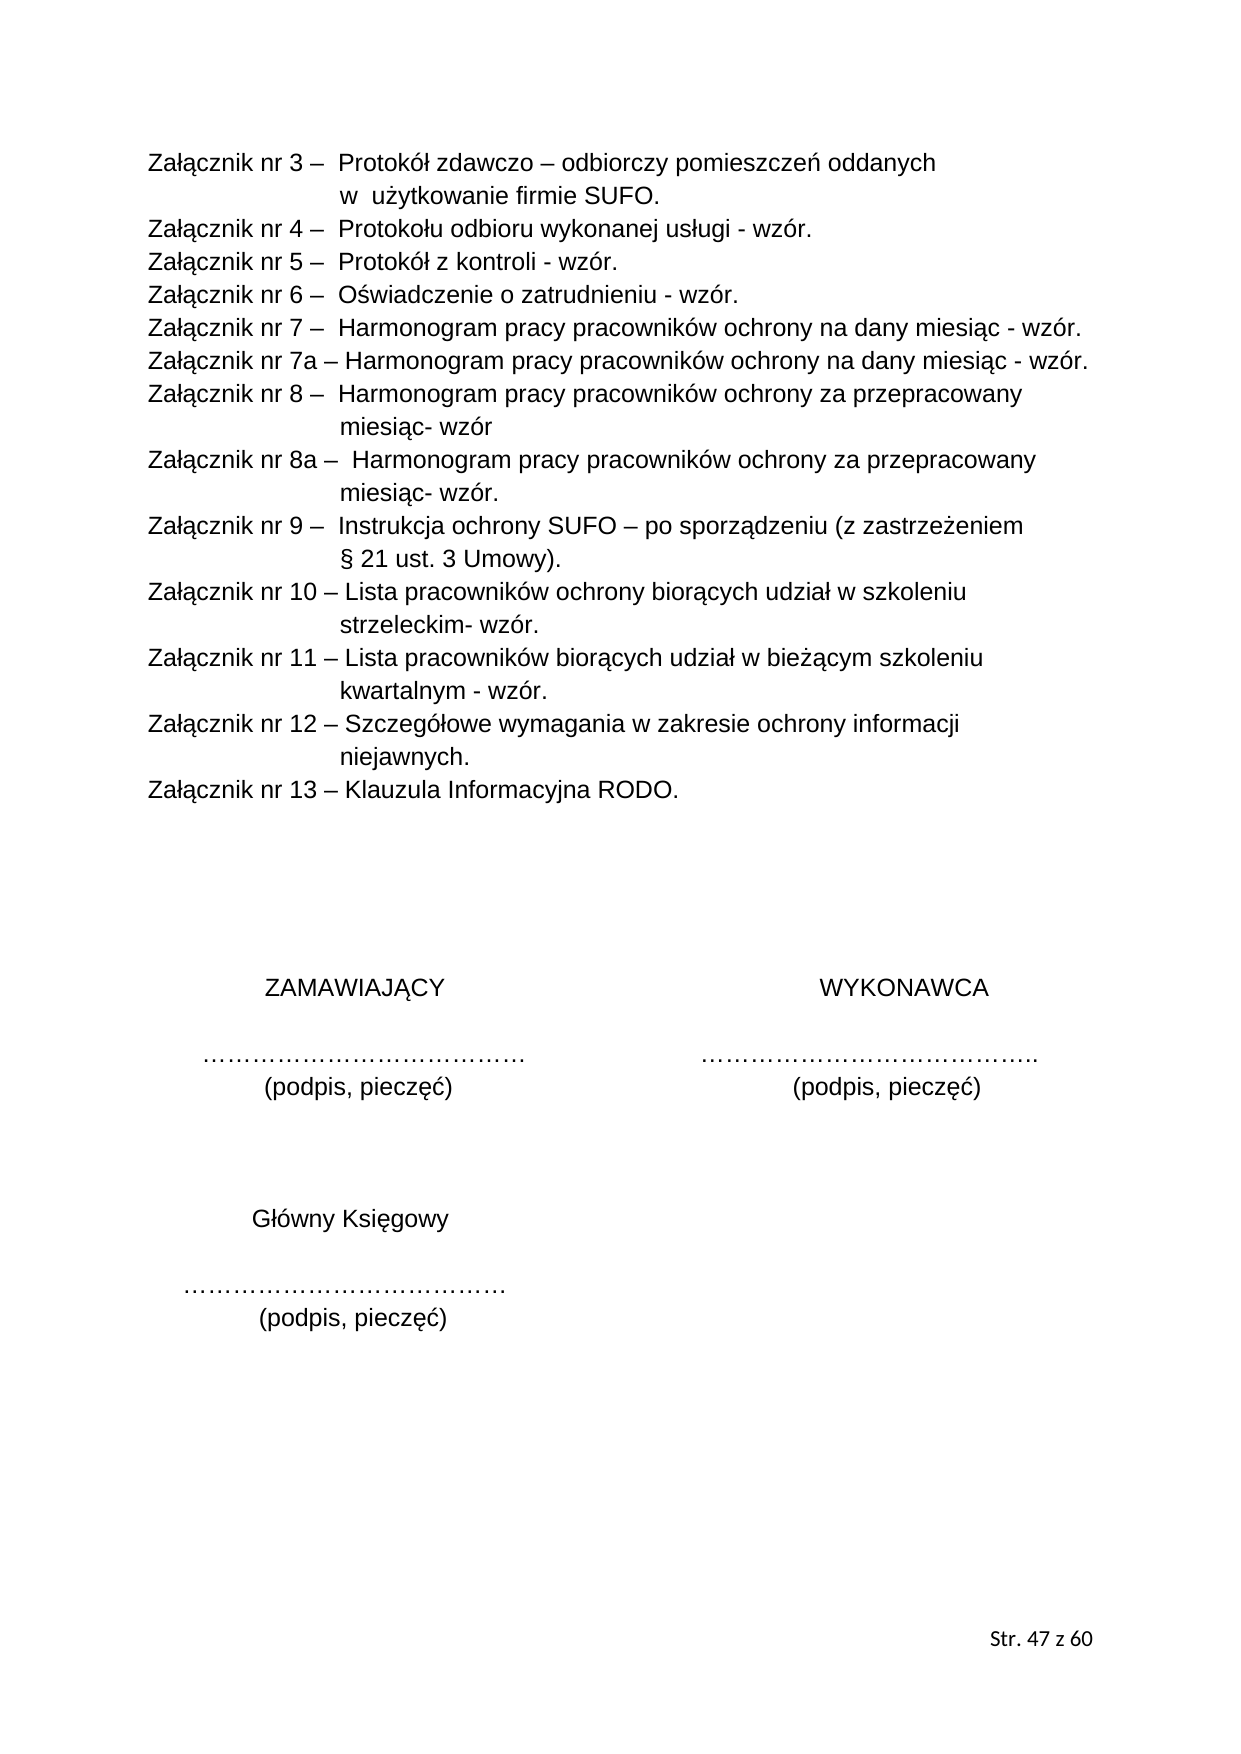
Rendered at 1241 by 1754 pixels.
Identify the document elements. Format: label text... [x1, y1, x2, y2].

text ZAMAWIAJĄCY WYKONAWCA [148, 973, 1093, 1002]
text Załącznik nr 5 – Protokół z kontroli - wzór. [148, 247, 1093, 275]
text Załącznik nr 8 – Harmonogram pracy pracowników ochrony za przepracowany miesiąc- wzór [148, 379, 1093, 441]
text Główny Księgowy [148, 1204, 1093, 1233]
text Załącznik nr 9 – Instrukcja ochrony SUFO – po sporządzeniu (z zastrzeżeniem § 21 ust. 3 Umowy). [148, 511, 1093, 573]
text Załącznik nr 8a – Harmonogram pracy pracowników ochrony za przepracowany miesiąc- wzór. [148, 445, 1093, 507]
text Załącznik nr 11 – Lista pracowników biorących udział w bieżącym szkoleniu kwartalnym - wzór. [148, 643, 1093, 705]
text Załącznik nr 4 – Protokołu odbioru wykonanej usługi - wzór. [148, 214, 1093, 242]
text ………………………………… ………………………………….. [148, 1039, 1093, 1068]
text ………………………………… [148, 1270, 1093, 1299]
text Załącznik nr 6 – Oświadczenie o zatrudnieniu - wzór. [148, 280, 1093, 308]
text Załącznik nr 12 – Szczegółowe wymagania w zakresie ochrony informacji niejawnych. [148, 709, 1093, 771]
text Załącznik nr 3 – Protokół zdawczo – odbiorczy pomieszczeń oddanych w użytkowanie firmie SUFO. [148, 148, 1093, 209]
text Załącznik nr 7a – Harmonogram pracy pracowników ochrony na dany miesiąc - wzór. [148, 346, 1093, 374]
text (podpis, pieczęć) (podpis, pieczęć) [218, 1072, 1093, 1101]
text Załącznik nr 7 – Harmonogram pracy pracowników ochrony na dany miesiąc - wzór. [148, 313, 1093, 341]
text Załącznik nr 13 – Klauzula Informacyjna RODO. [148, 775, 1093, 804]
text (podpis, pieczęć) [148, 1303, 1093, 1332]
text Załącznik nr 10 – Lista pracowników ochrony biorących udział w szkoleniu strzeleckim- wzór. [148, 577, 1093, 639]
